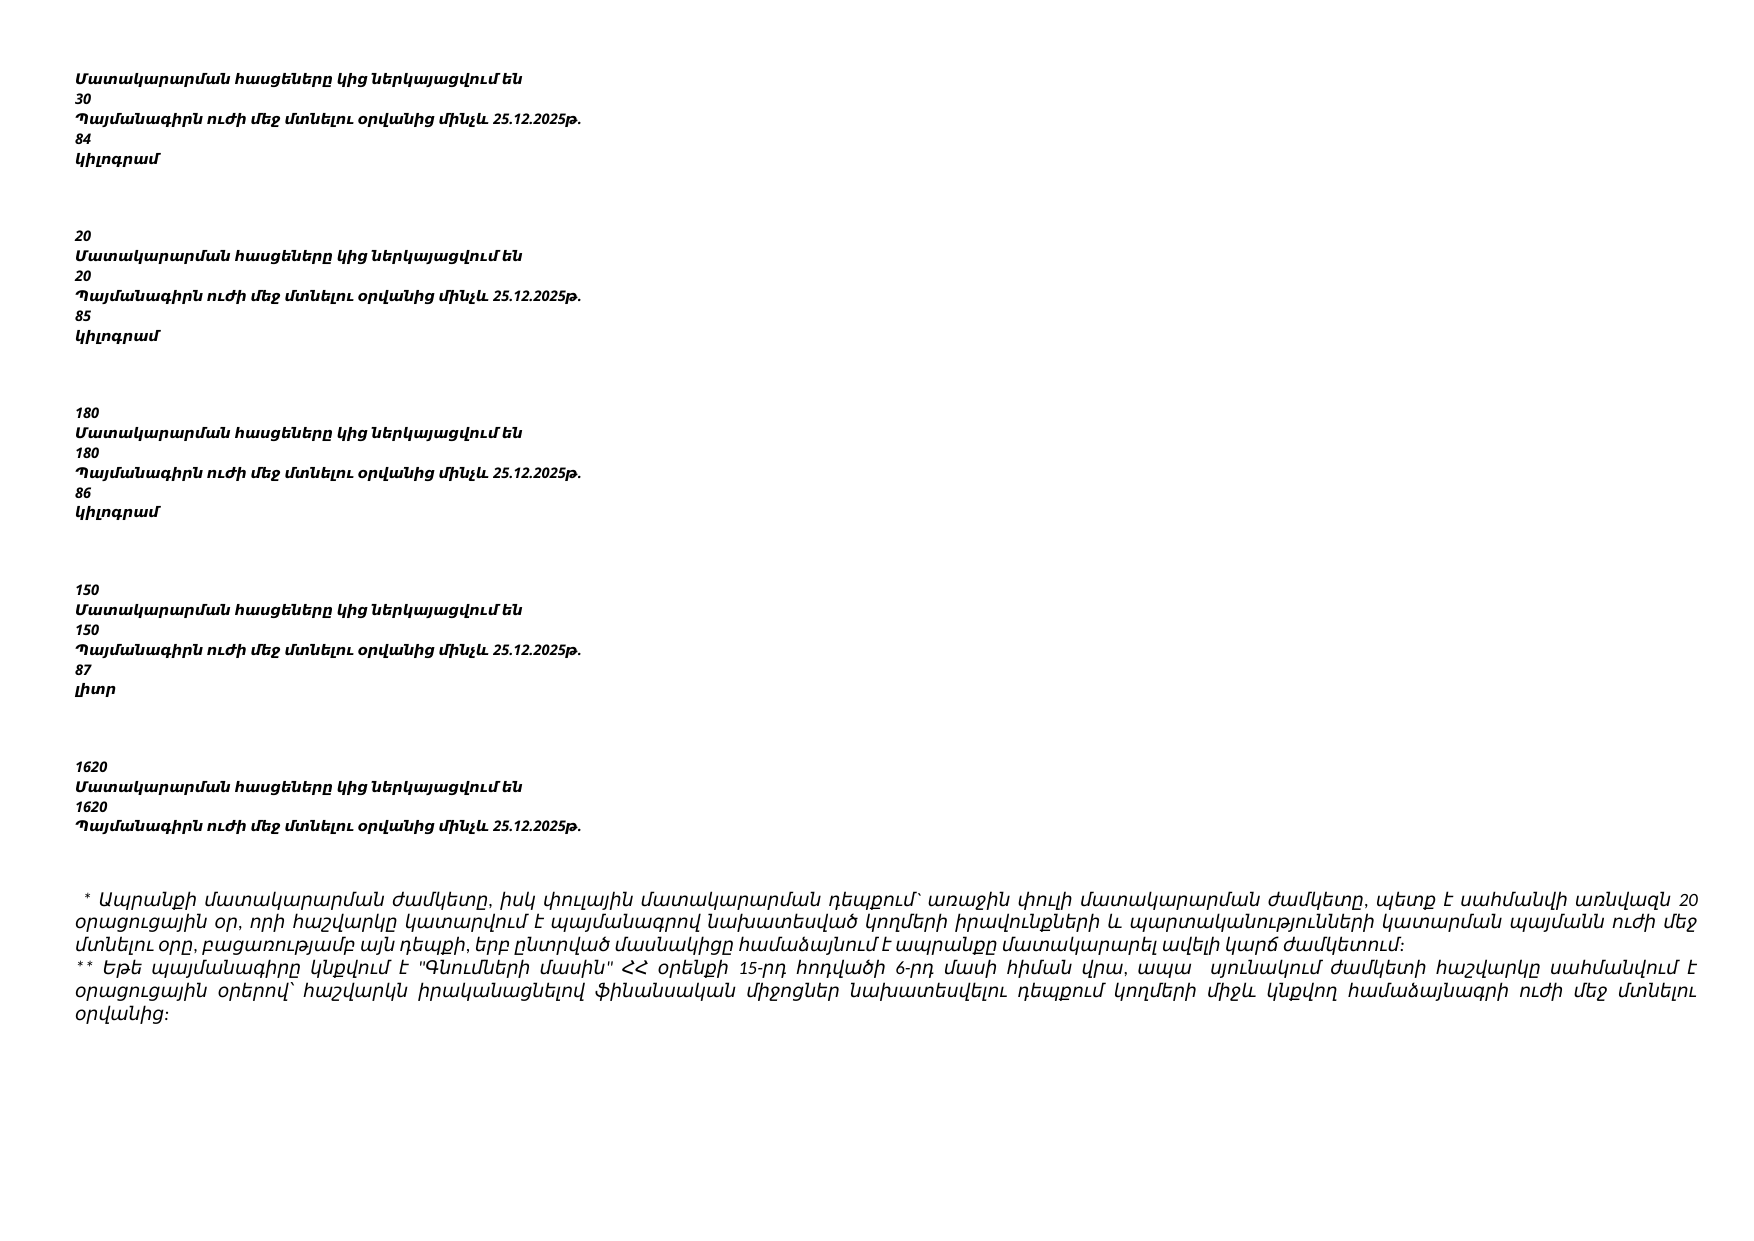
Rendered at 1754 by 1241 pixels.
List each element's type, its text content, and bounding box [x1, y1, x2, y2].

text * Ապրանքի մատակարարման ժամկետը, իսկ փուլային մատակարարման դեպքում` առաջին փուլի մատակարարման ժամկետը, պետք է սահմանվի առնվազն 20 օրացուցային օր, որի հաշվարկը կատարվում է պայմանագրով նախատեսված կողմերի իրավունքների և պարտականությունների կատարման պայմանն ուժի մեջ մտնելու օրը, բացառությամբ այն դեպքի, երբ ընտրված մասնակիցը համաձայնում է ապրանքը մատակարարել ավելի կարճ ժամկետում: [75, 888, 1698, 957]
text ** Եթե պայմանագիրը կնքվում է "Գնումների մասին" ՀՀ օրենքի 15-րդ հոդվածի 6-րդ մասի հիման վրա, ապա սյունակում ժամկետի հաշվարկը սահմանվում է օրացուցային օրերով՝ հաշվարկն իրականացնելով ֆինանսական միջոցներ նախատեսվելու դեպքում կողմերի միջև կնքվող համաձայնագրի ուժի մեջ մտնելու օրվանից: [75, 957, 1698, 1025]
